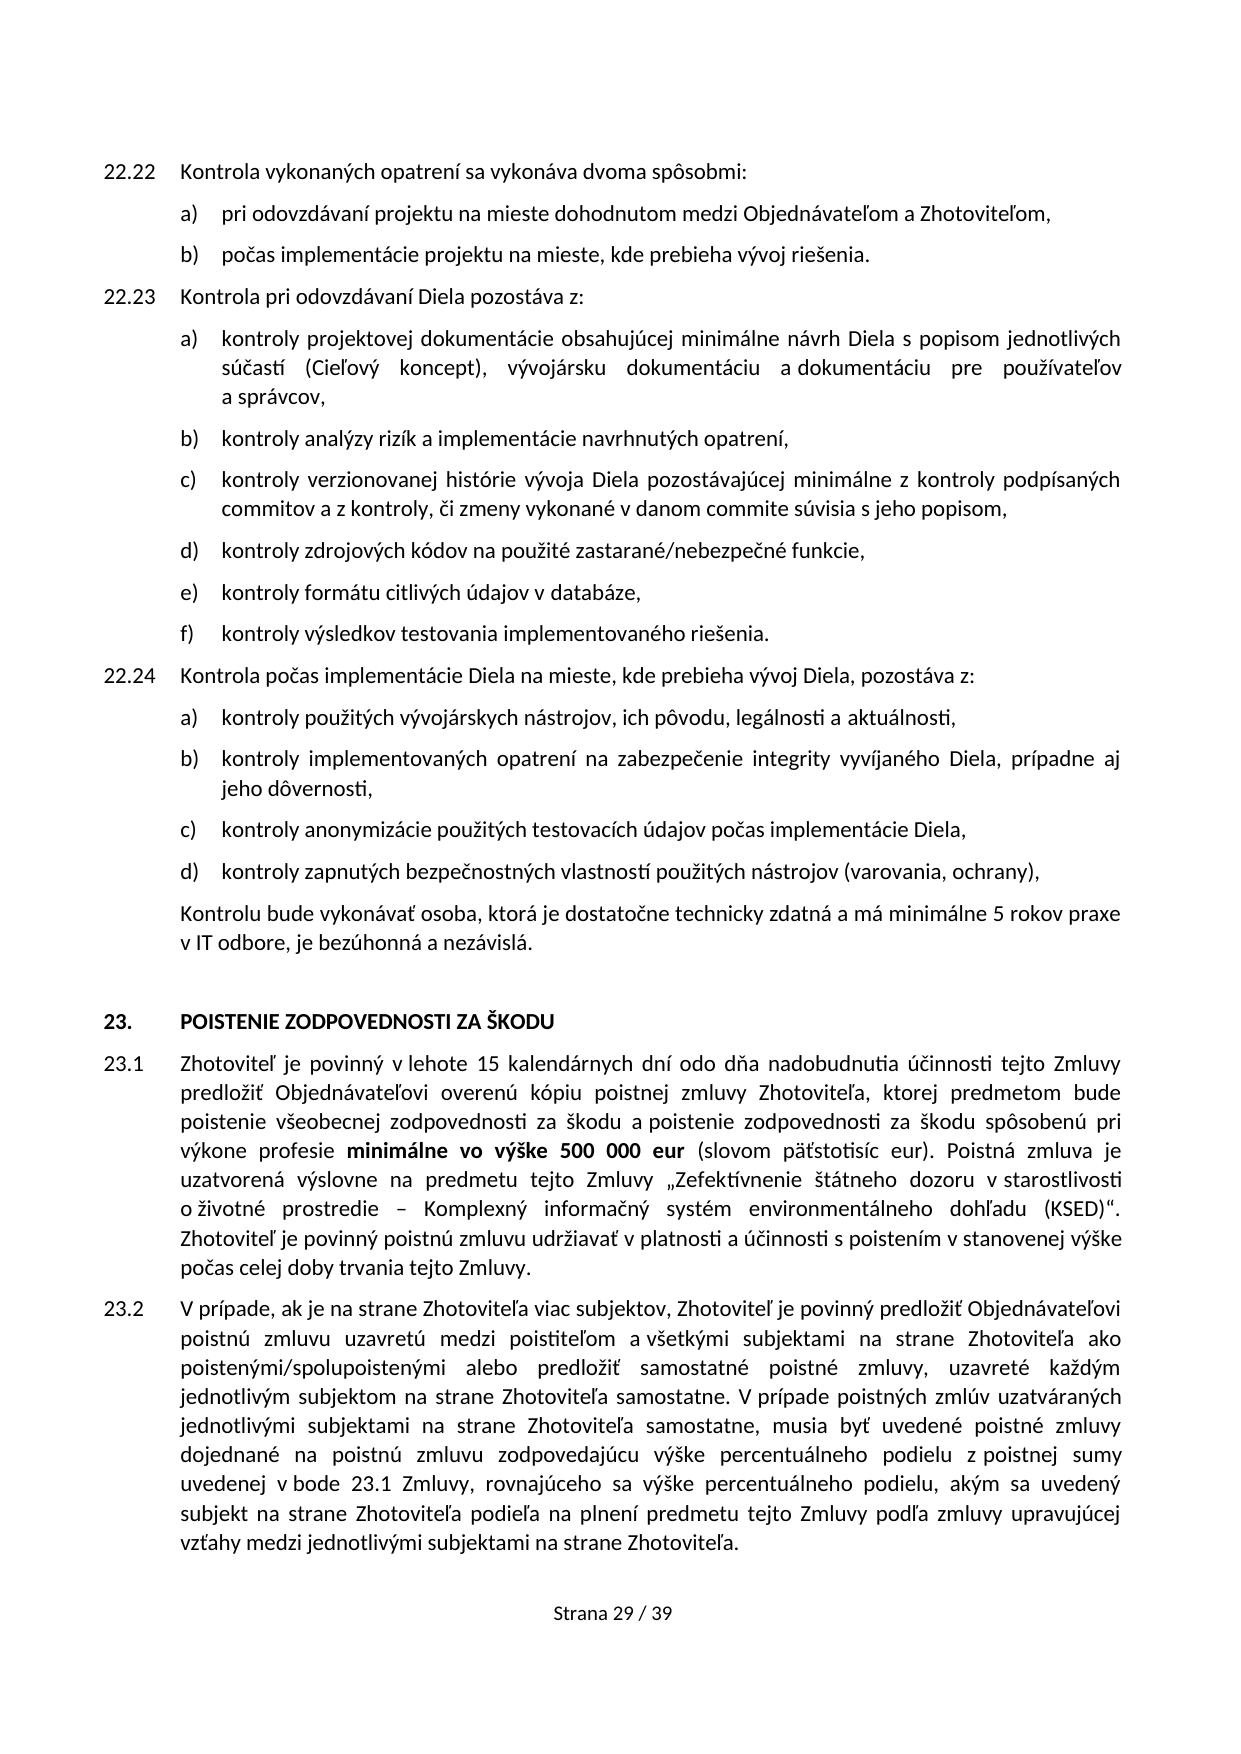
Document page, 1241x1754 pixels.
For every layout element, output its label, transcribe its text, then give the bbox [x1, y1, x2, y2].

text POISTENIE ZODPOVEDNOSTI ZA ŠKODU [103, 1006, 1122, 1035]
list kontroly anonymizácie použitých testovacích údajov počas implementácie Diela, [180, 814, 1122, 843]
list počas implementácie projektu na mieste, kde prebieha vývoj riešenia. [180, 239, 1122, 268]
text V prípade, ak je na strane Zhotoviteľa viac subjektov, Zhotoviteľ je povinný predložiť Objednávateľovi poistnú zmluvu uzavretú medzi poistiteľom a všetkými subjektami na strane Zhotoviteľa ako poistenými/spolupoistenými alebo predložiť samostatné poistné zmluvy, uzavreté každým jednotlivým subjektom na strane Zhotoviteľa samostatne. V prípade poistných zmlúv uzatváraných jednotlivými subjektami na strane Zhotoviteľa samostatne, musia byť uvedené poistné zmluvy dojednané na poistnú zmluvu zodpovedajúcu výške percentuálneho podielu z poistnej sumy uvedenej v bode 23.1 Zmluvy, rovnajúceho sa výške percentuálneho podielu, akým sa uvedený subjekt na strane Zhotoviteľa podieľa na plnení predmetu tejto Zmluvy podľa zmluvy upravujúcej vzťahy medzi jednotlivými subjektami na strane Zhotoviteľa. [103, 1293, 1122, 1556]
text Kontrola počas implementácie Diela na mieste, kde prebieha vývoj Diela, pozostáva z: [103, 660, 1122, 689]
list kontroly výsledkov testovania implementovaného riešenia. [180, 618, 1122, 648]
text Zhotoviteľ je povinný v lehote 15 kalendárnych dní odo dňa nadobudnutia účinnosti tejto Zmluvy predložiť Objednávateľovi overenú kópiu poistnej zmluvy Zhotoviteľa, ktorej predmetom bude poistenie všeobecnej zodpovednosti za škodu a poistenie zodpovednosti za škodu spôsobenú pri výkone profesie minimálne vo výške 500 000 eur (slovom päťstotisíc eur). Poistná zmluva je uzatvorená výslovne na predmetu tejto Zmluvy „Zefektívnenie štátneho dozoru v starostlivosti o životné prostredie – Komplexný informačný systém environmentálneho dohľadu (KSED)“. Zhotoviteľ je povinný poistnú zmluvu udržiavať v platnosti a účinnosti s poistením v stanovenej výške počas celej doby trvania tejto Zmluvy. [103, 1048, 1122, 1281]
text Kontrola vykonaných opatrení sa vykonáva dvoma spôsobmi: [103, 156, 1122, 185]
list kontroly zapnutých bezpečnostných vlastností použitých nástrojov (varovania, ochrany), [180, 856, 1122, 885]
text Kontrola pri odovzdávaní Diela pozostáva z: [103, 281, 1122, 310]
list pri odovzdávaní projektu na mieste dohodnutom medzi Objednávateľom a Zhotoviteľom, [180, 198, 1122, 227]
list kontroly implementovaných opatrení na zabezpečenie integrity vyvíjaného Diela, prípadne aj jeho dôvernosti, [180, 743, 1122, 802]
list kontroly zdrojových kódov na použité zastarané/nebezpečné funkcie, [180, 535, 1122, 564]
list kontroly formátu citlivých údajov v databáze, [180, 577, 1122, 606]
list kontroly projektovej dokumentácie obsahujúcej minimálne návrh Diela s popisom jednotlivých súčastí (Cieľový koncept), vývojársku dokumentáciu a dokumentáciu pre používateľov a správcov, [180, 323, 1122, 410]
list kontroly použitých vývojárskych nástrojov, ich pôvodu, legálnosti a aktuálnosti, [180, 702, 1122, 731]
list kontroly verzionovanej histórie vývoja Diela pozostávajúcej minimálne z kontroly podpísaných commitov a z kontroly, či zmeny vykonané v danom commite súvisia s jeho popisom, [180, 464, 1122, 523]
list Kontrolu bude vykonávať osoba, ktorá je dostatočne technicky zdatná a má minimálne 5 rokov praxe v IT odbore, je bezúhonná a nezávislá. [180, 898, 1122, 956]
list kontroly analýzy rizík a implementácie navrhnutých opatrení, [180, 423, 1122, 452]
